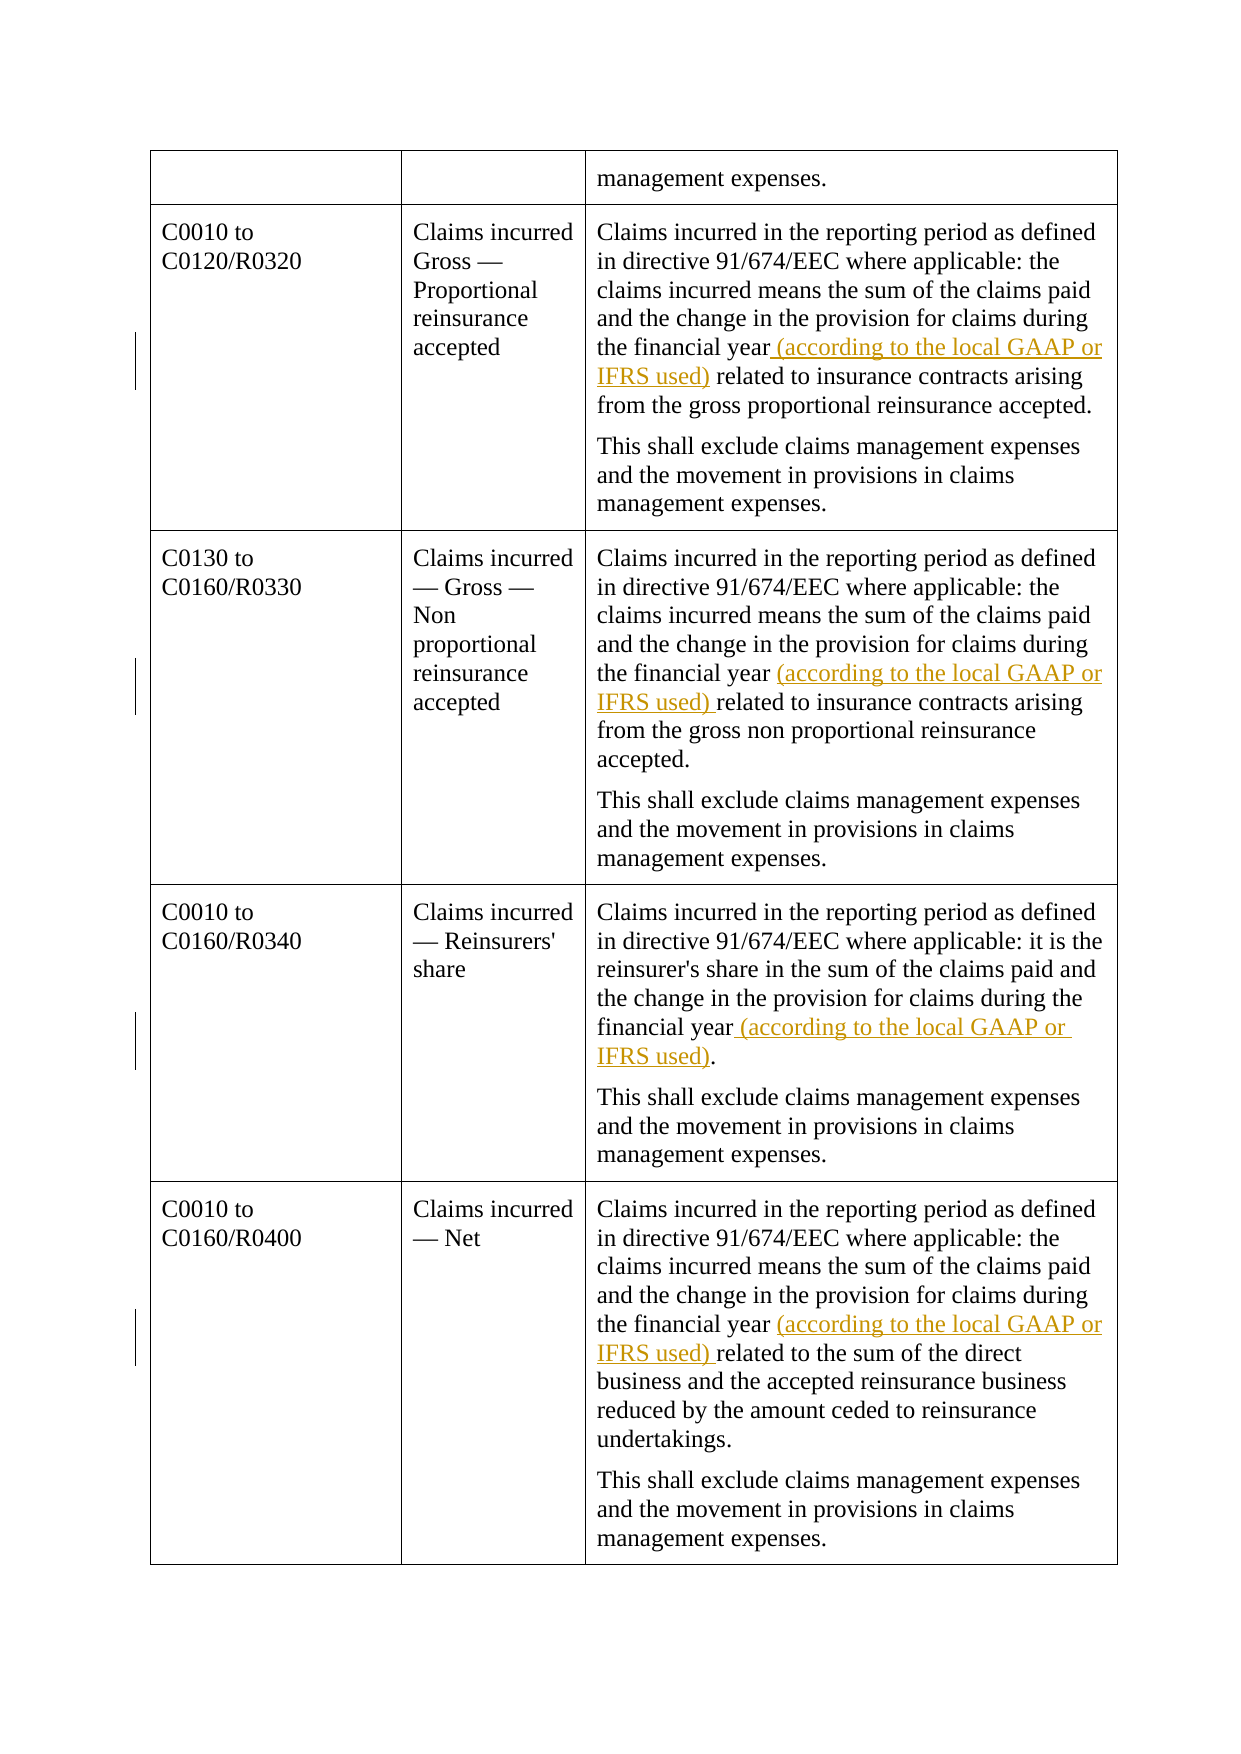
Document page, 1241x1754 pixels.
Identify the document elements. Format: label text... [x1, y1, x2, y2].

table_cell C0010 to C0160/R0400 [151, 1182, 401, 1564]
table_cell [151, 151, 401, 204]
table_cell Claims incurred in the reporting period as defined in directive 91/674/EEC where applicable: the claims incurred means the sum of the claims paid and the change in the provision for claims during the financial year related to the sum of the direct business and the accepted reinsurance business reduced by the amount ceded to reinsurance undertakings. This shall exclude claims management expenses and the movement in provisions in claims management expenses. [586, 1182, 1117, 1564]
table_cell Claims incurred in the reporting period as defined in directive 91/674/EEC where applicable: it is the reinsurer's share in the sum of the claims paid and the change in the provision for claims during the financial year. This shall exclude claims management expenses and the movement in provisions in claims management expenses. [586, 885, 1117, 1181]
table_cell Claims incurred — Gross — Non proportional reinsurance accepted [402, 531, 585, 884]
table_cell Claims incurred in the reporting period as defined in directive 91/674/EEC where applicable: the claims incurred means the sum of the claims paid and the change in the provision for claims during the financial year related to insurance contracts arising from the gross proportional reinsurance accepted. This shall exclude claims management expenses and the movement in provisions in claims management expenses. [586, 205, 1117, 530]
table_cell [402, 151, 585, 204]
table_cell C0130 to C0160/R0330 [151, 531, 401, 884]
table_cell C0010 to C0120/R0320 [151, 205, 401, 530]
table_cell Claims incurred — Reinsurers' share [402, 885, 585, 1181]
table_cell C0010 to C0160/R0340 [151, 885, 401, 1181]
table_cell Claims incurred — Net [402, 1182, 585, 1564]
table_cell Claims incurred Gross — Proportional reinsurance accepted [402, 205, 585, 530]
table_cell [586, 151, 1117, 204]
table_cell Claims incurred in the reporting period as defined in directive 91/674/EEC where applicable: the claims incurred means the sum of the claims paid and the change in the provision for claims during the financial year related to insurance contracts arising from the gross non proportional reinsurance accepted. This shall exclude claims management expenses and the movement in provisions in claims management expenses. [586, 531, 1117, 884]
